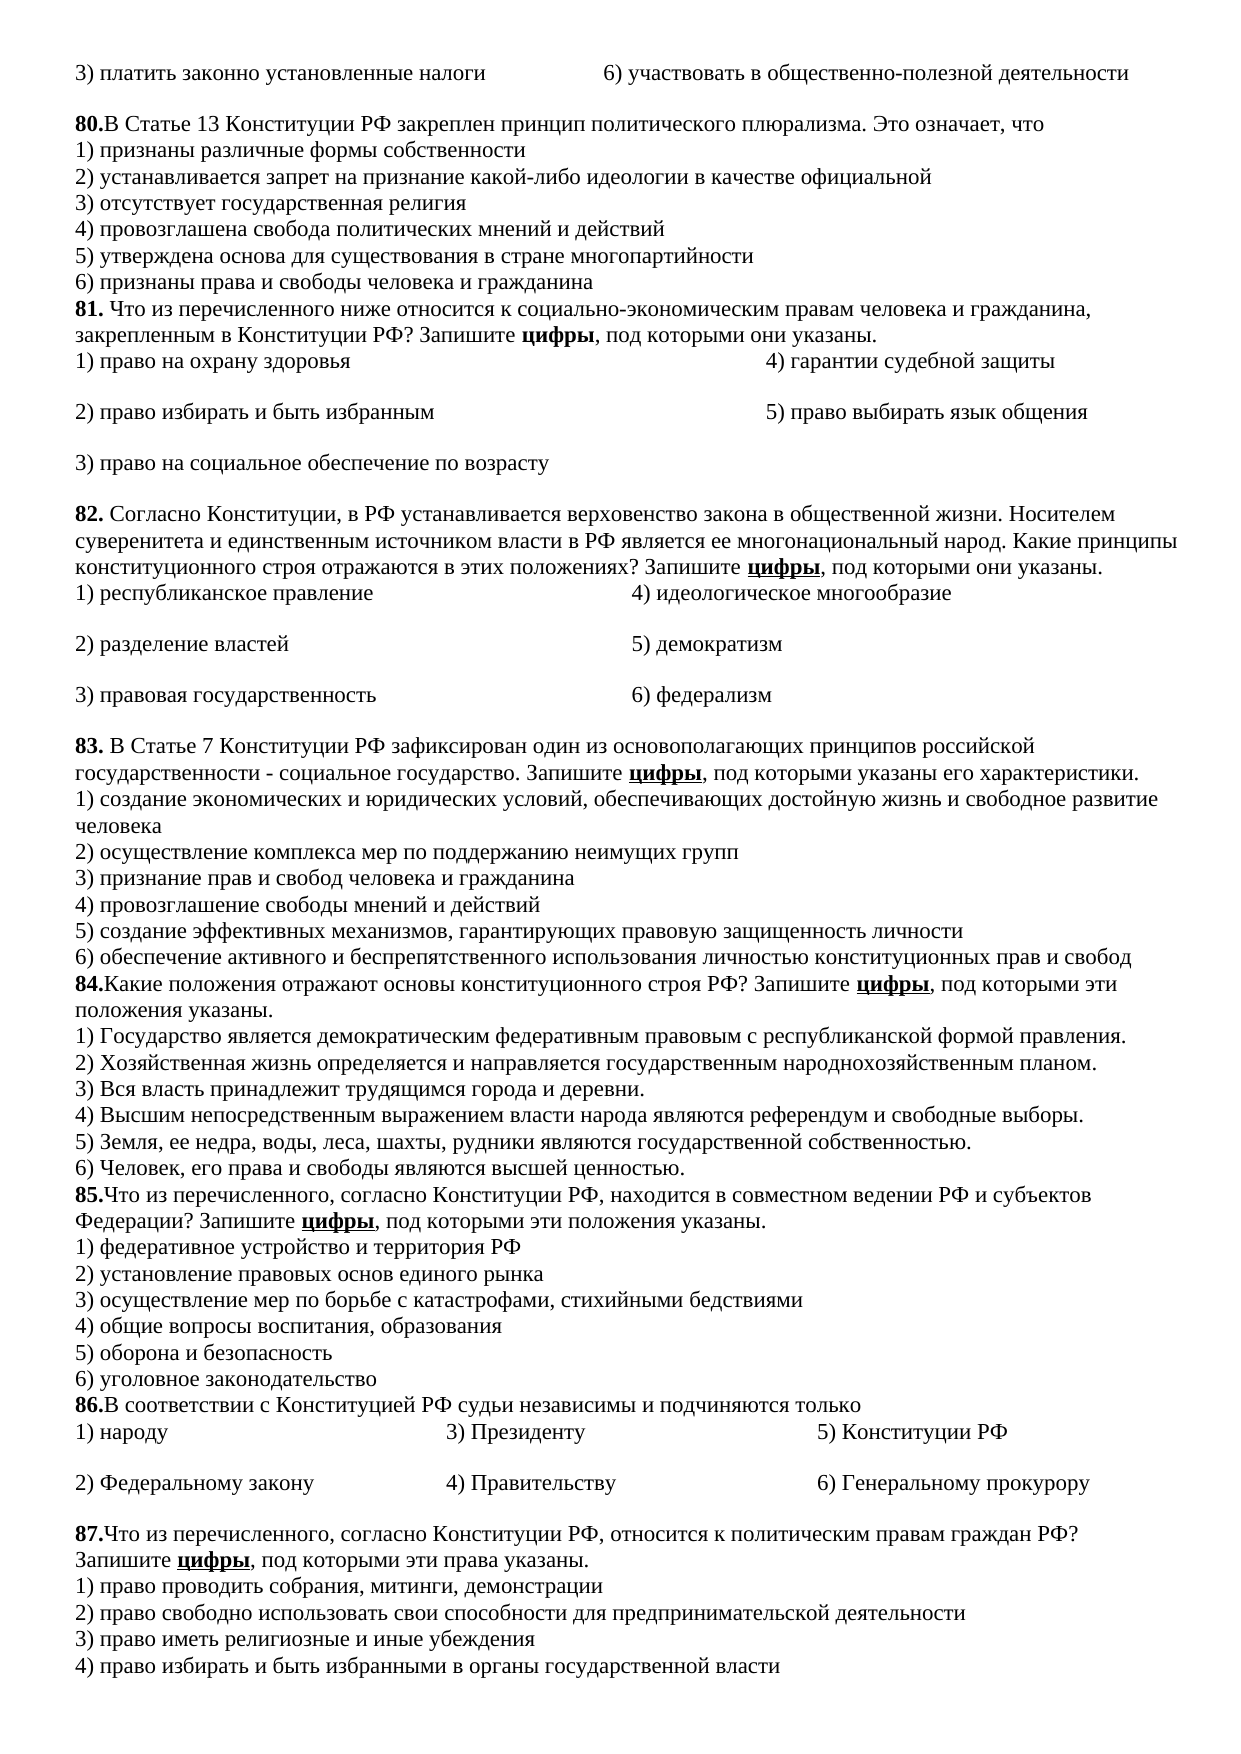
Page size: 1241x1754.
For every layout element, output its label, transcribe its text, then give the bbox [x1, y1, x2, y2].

text 5) оборона и безопасность [75, 1339, 1181, 1365]
text 83. В Статье 7 Конституции РФ зафиксирован один из основополагающих принципов российской государственности - социальное государство. Запишите цифры, под которыми указаны его характеристики. [75, 733, 1181, 785]
table_header 4) идеологическое многообразие 5) демократизм 6) федерализм [620, 580, 1176, 733]
text 6) Человек, его права и свободы являются высшей ценностью. [75, 1154, 1181, 1181]
text 1) признаны различные формы собственности [75, 136, 1181, 163]
text 1) право проводить собрания, митинги, демонстрации [75, 1573, 1181, 1599]
text 4) право избирать и быть избранными в органы государственной власти [75, 1652, 1181, 1678]
text 4) провозглашена свобода политических мнений и действий [75, 216, 1181, 242]
text 6) обеспечение активного и беспрепятственного использования личностью конституционных прав и свобод [75, 943, 1181, 970]
table_header 5) Конституции РФ 6) Генеральному прокурору [806, 1418, 1176, 1520]
text 2) осуществление комплекса мер по поддержанию неимущих групп [75, 838, 1181, 864]
table_header 1) право на охрану здоровья 2) право избирать и быть избранным 3) право на социальное обеспечение по возрасту [64, 347, 754, 500]
text 6) признаны права и свободы человека и гражданина [75, 268, 1181, 294]
text 84.Какие положения отражают основы конституционного строя РФ? Запишите цифры, под которыми эти положения указаны. [75, 970, 1181, 1022]
text 1) федеративное устройство и территория РФ [75, 1233, 1181, 1260]
text 2) право свободно использовать свои способности для предпринимательской деятельности [75, 1599, 1181, 1625]
text 6) уголовное законодательство [75, 1365, 1181, 1391]
text 3) осуществление мер по борьбе с катастрофами, стихийными бедствиями [75, 1286, 1181, 1312]
text 87.Что из перечисленного, согласно Конституции РФ, относится к политическим правам граждан РФ? Запишите цифры, под которыми эти права указаны. [75, 1520, 1181, 1573]
text 86.В соответствии с Конституцией РФ судьи независимы и подчиняются только [75, 1391, 1181, 1418]
table_header 1) республиканское правление 2) разделение властей 3) правовая государственность [64, 580, 620, 733]
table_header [592, 59, 1176, 110]
text 4) Высшим непосредственным выражением власти народа являются референдум и свободные выборы. [75, 1102, 1181, 1128]
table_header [64, 59, 592, 110]
text 3) отсутствует государственная религия [75, 189, 1181, 216]
text 82. Согласно Конституции, в РФ устанавливается верховенство закона в общественной жизни. Носителем суверенитета и единственным источником власти в РФ является ее многонациональный народ. Какие принципы конституционного строя отражаются в этих положениях? Запишите цифры, под которыми они указаны. [75, 500, 1181, 579]
text 5) утверждена основа для существования в стране многопартийности [75, 242, 1181, 268]
text 1) Государство является демократическим федеративным правовым с республиканской формой правления. [75, 1022, 1181, 1049]
text 4) общие вопросы воспитания, образования [75, 1312, 1181, 1339]
text 2) установление правовых основ единого рынка [75, 1260, 1181, 1286]
table_header 1) народу 2) Федеральному закону [64, 1418, 434, 1520]
table_header 4) гарантии судебной защиты 5) право выбирать язык общения [754, 347, 1176, 500]
text 81. Что из перечисленного ниже относится к социально-экономическим правам человека и гражданина, закрепленным в Конституции РФ? Запишите цифры, под которыми они указаны. [75, 294, 1181, 347]
text 80.В Статье 13 Конституции РФ закреплен принцип политического плюрализма. Это означает, что [75, 110, 1181, 136]
text 3) Вся власть принадлежит трудящимся города и деревни. [75, 1075, 1181, 1102]
text 1) создание экономических и юридических условий, обеспечивающих достойную жизнь и свободное развитие человека [75, 785, 1181, 838]
text 3) право иметь религиозные и иные убеждения [75, 1625, 1181, 1652]
text 2) Хозяйственная жизнь определяется и направляется государственным народнохозяйственным планом. [75, 1049, 1181, 1075]
text 5) Земля, ее недра, воды, леса, шахты, рудники являются государственной собственностью. [75, 1128, 1181, 1154]
text 5) создание эффективных механизмов, гарантирующих правовую защищенность личности [75, 917, 1181, 943]
text 85.Что из перечисленного, согласно Конституции РФ, находится в совместном ведении РФ и субъектов Федерации? Запишите цифры, под которыми эти положения указаны. [75, 1181, 1181, 1233]
text 4) провозглашение свободы мнений и действий [75, 891, 1181, 917]
table_header 3) Президенту 4) Правительству [435, 1418, 806, 1520]
text 3) признание прав и свобод человека и гражданина [75, 864, 1181, 891]
text 2) устанавливается запрет на признание какой-либо идеологии в качестве официальной [75, 163, 1181, 189]
